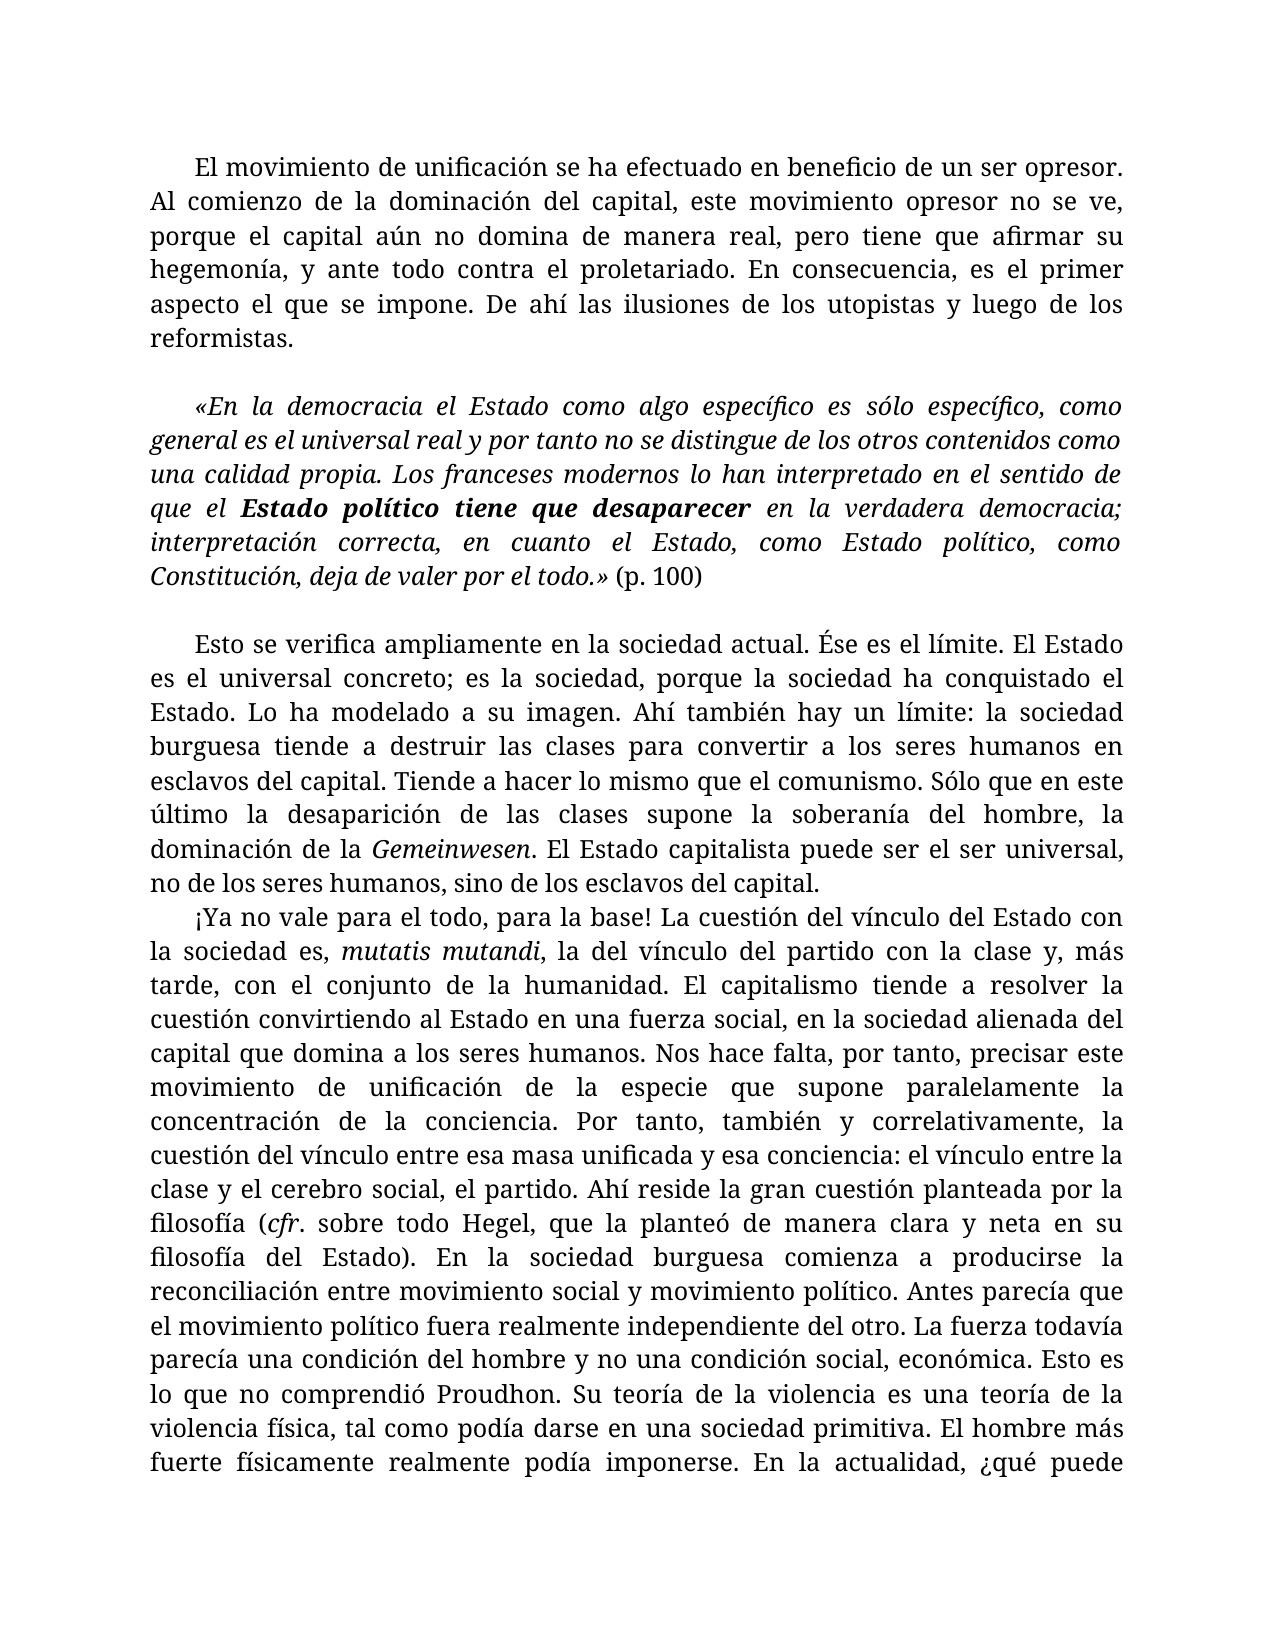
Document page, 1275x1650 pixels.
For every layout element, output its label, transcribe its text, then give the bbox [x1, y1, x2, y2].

text Esto se verifica ampliamente en la sociedad actual. Ése es el límite. El Estado es el universal concreto; es la sociedad, porque la sociedad ha conquistado el Estado. Lo ha modelado a su imagen. Ahí también hay un límite: la sociedad burguesa tiende a destruir las clases para convertir a los seres humanos en esclavos del capital. Tiende a hacer lo mismo que el comunismo. Sólo que en este último la desaparición de las clases supone la soberanía del hombre, la dominación de la Gemeinwesen. El Estado capitalista puede ser el ser universal, no de los seres humanos, sino de los esclavos del capital. [150, 627, 1125, 899]
text «En la democracia el Estado como algo específico es sólo específico, como general es el universal real y por tanto no se distingue de los otros contenidos como una calidad propia. Los franceses modernos lo han interpretado en el sentido de que el Estado político tiene que desaparecer en la verdadera democracia; interpretación correcta, en cuanto el Estado, como Estado político, como Constitución, deja de valer por el todo.» (p. 100) [150, 388, 1125, 593]
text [150, 899, 1125, 1478]
text El movimiento de unificación se ha efectuado en beneficio de un ser opresor. Al comienzo de la dominación del capital, este movimiento opresor no se ve, porque el capital aún no domina de manera real, pero tiene que afirmar su hegemonía, y ante todo contra el proletariado. En consecuencia, es el primer aspecto el que se impone. De ahí las ilusiones de los utopistas y luego de los reformistas. [150, 150, 1125, 354]
